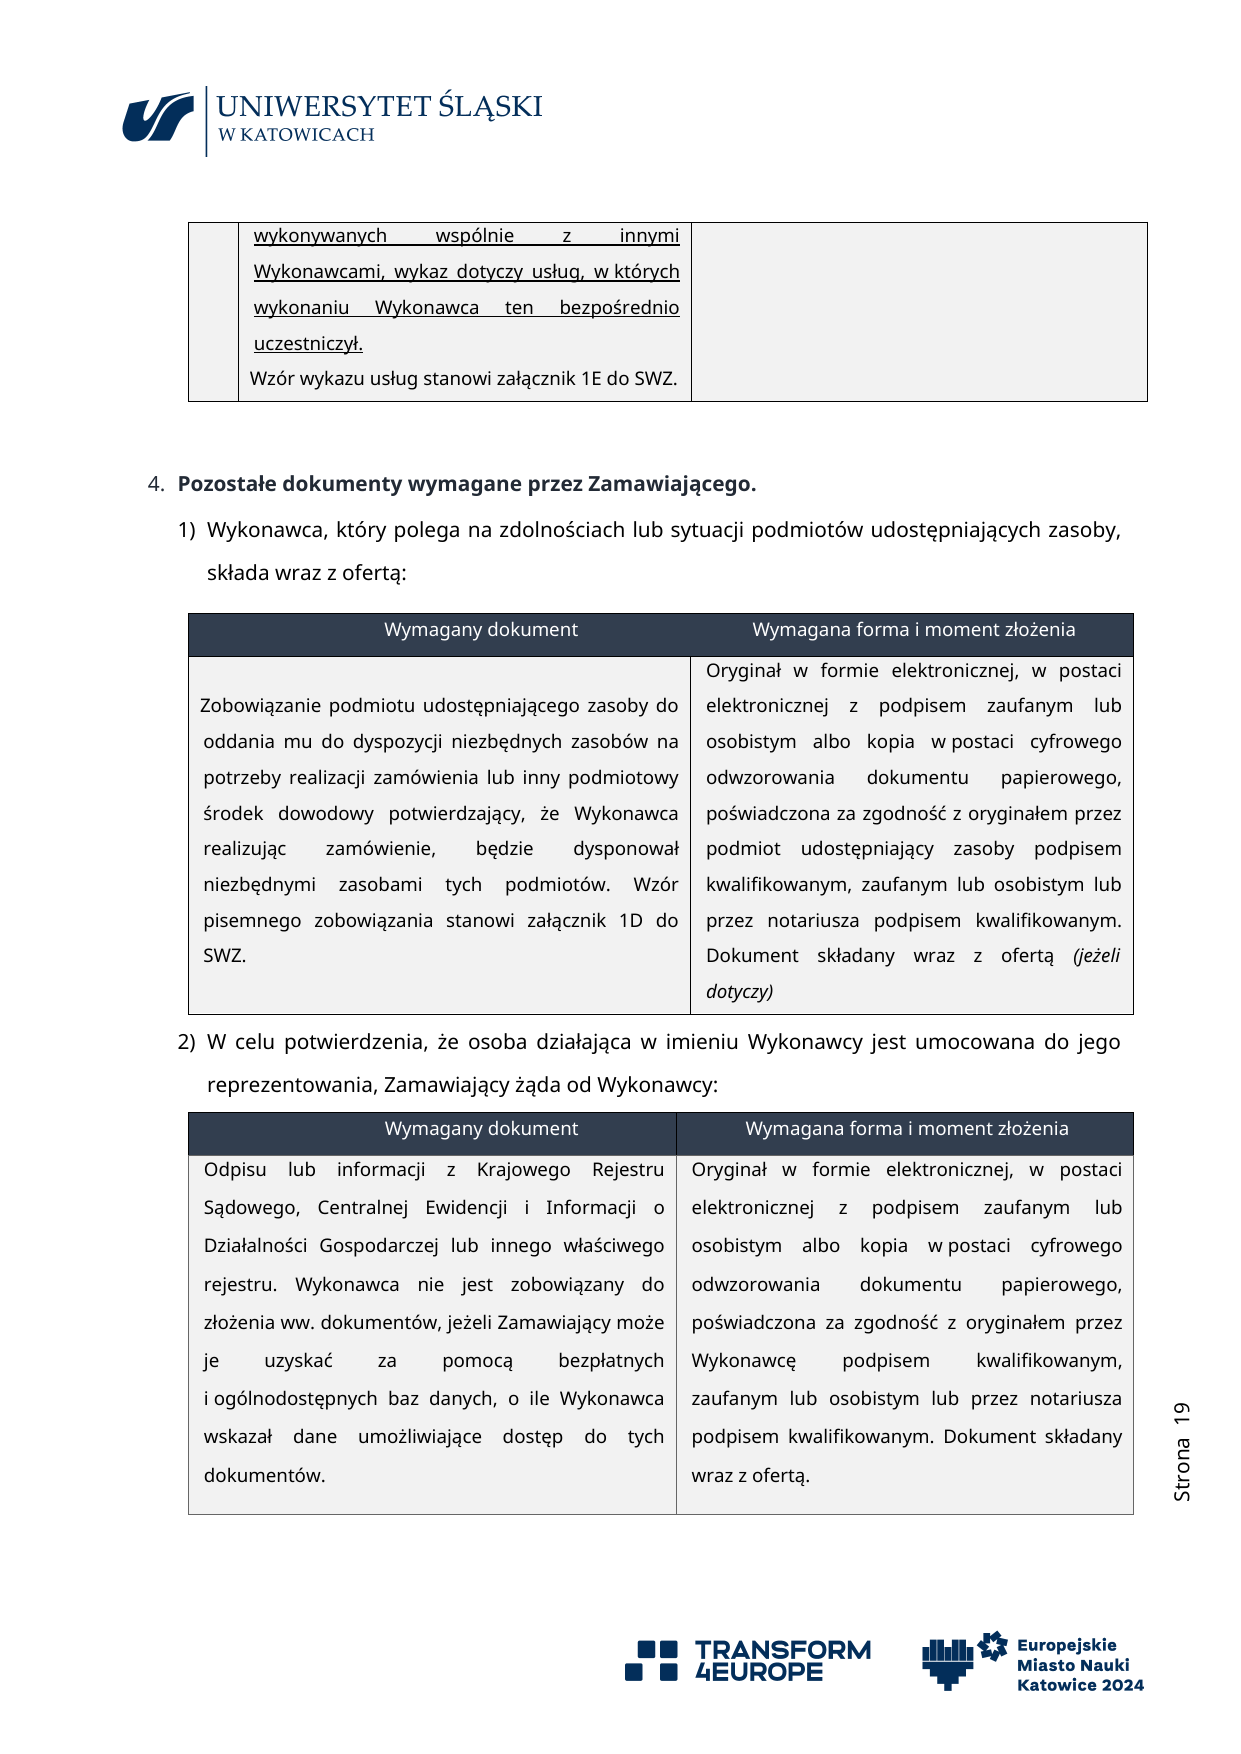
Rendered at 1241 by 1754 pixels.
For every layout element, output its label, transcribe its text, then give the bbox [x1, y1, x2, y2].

subtitle Pozostałe dokumenty wymagane przez Zamawiającego. [148, 469, 1122, 498]
table_header Wymagana forma i moment złożenia [690, 614, 1133, 656]
table_cell Zobowiązanie podmiotu udostępniającego zasoby do oddania mu do dyspozycji niezbędnych zasobów na potrzeby realizacji zamówienia lub inny podmiotowy środek dowodowy potwierdzający, że Wykonawca realizując zamówienie, będzie dysponował niezbędnymi zasobami tych podmiotów. Wzór pisemnego zobowiązania stanowi załącznik 1D do SWZ. [189, 657, 690, 1013]
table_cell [692, 223, 1147, 401]
table_cell Oryginał w formie elektronicznej, w postaci elektronicznej z podpisem zaufanym lub osobistym albo kopia w postaci cyfrowego odwzorowania dokumentu papierowego, poświadczona za zgodność z oryginałem przez Wykonawcę podpisem kwalifikowanym, zaufanym lub osobistym lub przez notariusza podpisem kwalifikowanym. Dokument składany wraz z ofertą. [677, 1156, 1133, 1514]
picture [4, 0, 1241, 1752]
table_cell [239, 223, 691, 401]
subtitle Wykonawca, który polega na zdolnościach lub sytuacji podmiotów udostępniających zasoby, składa wraz z ofertą: [177, 515, 1122, 586]
table_cell Oryginał w formie elektronicznej, w postaci elektronicznej z podpisem zaufanym lub osobistym albo kopia w postaci cyfrowego odwzorowania dokumentu papierowego, poświadczona za zgodność z oryginałem przez podmiot udostępniający zasoby podpisem kwalifikowanym, zaufanym lub osobistym lub przez notariusza podpisem kwalifikowanym. Dokument składany wraz z ofertą (jeżeli dotyczy) [691, 657, 1133, 1013]
subtitle W celu potwierdzenia, że osoba działająca w imieniu Wykonawcy jest umocowana do jego reprezentowania, Zamawiający żąda od Wykonawcy: [177, 1027, 1122, 1098]
table_cell 2) [189, 223, 238, 401]
table_header Wymagana forma i moment złożenia [677, 1113, 1133, 1155]
table_header Wymagany dokument [189, 614, 690, 656]
table_cell Odpisu lub informacji z Krajowego Rejestru Sądowego, Centralnej Ewidencji i Informacji o Działalności Gospodarczej lub innego właściwego rejestru. Wykonawca nie jest zobowiązany do złożenia ww. dokumentów, jeżeli Zamawiający może je uzyskać za pomocą bezpłatnych i ogólnodostępnych baz danych, o ile Wykonawca wskazał dane umożliwiające dostęp do tych dokumentów. [189, 1156, 676, 1514]
table_header Wymagany dokument [189, 1113, 676, 1155]
